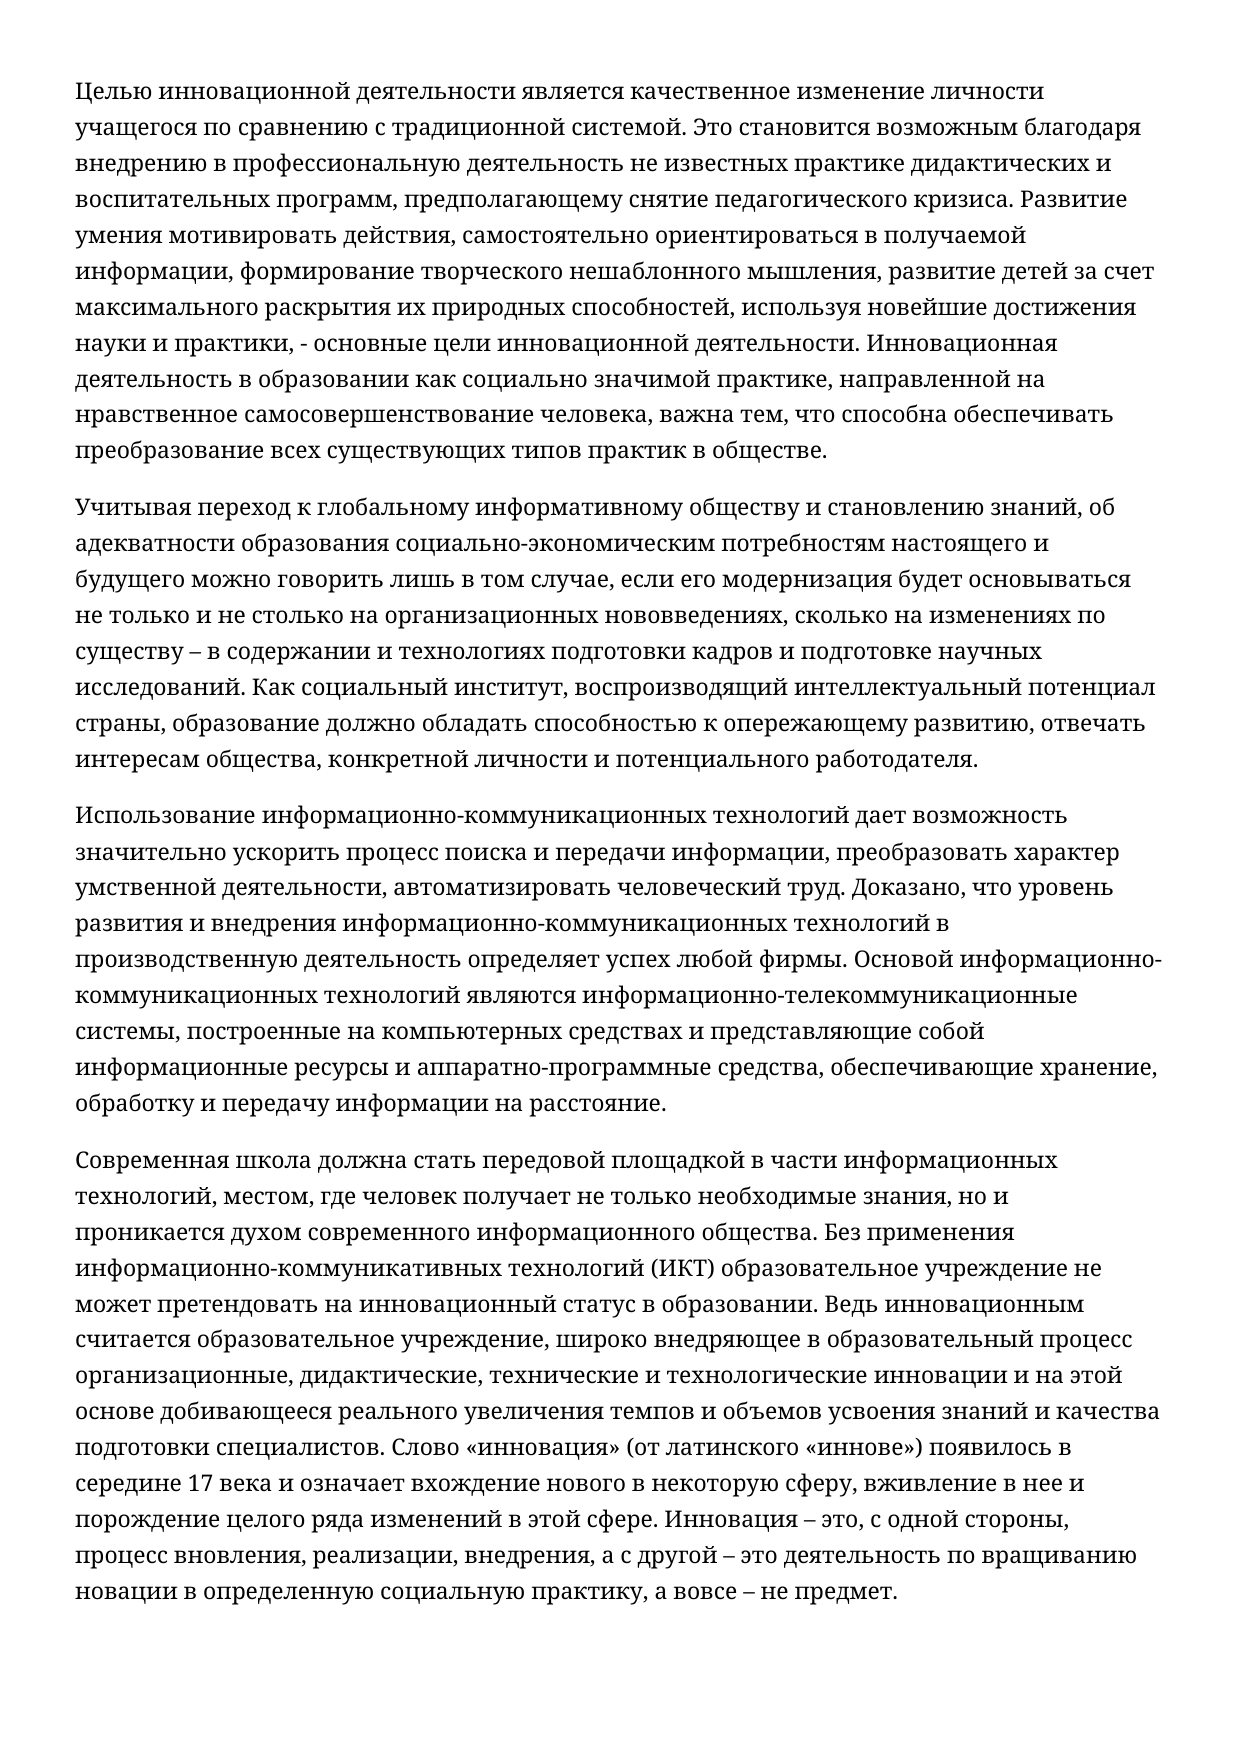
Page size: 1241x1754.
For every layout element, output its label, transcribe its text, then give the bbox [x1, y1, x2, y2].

text Учитывая переход к глобальному информативному обществу и становлению знаний, об адекватности образования социально-экономическим потребностям настоящего и будущего можно говорить лишь в том случае, если его модернизация будет основываться не только и не столько на организационных нововведениях, сколько на изменениях по существу – в содержании и технологиях подготовки кадров и подготовке научных исследований. Как социальный институт, воспроизводящий интеллектуальный потенциал страны, образование должно обладать способностью к опережающему развитию, отвечать интересам общества, конкретной личности и потенциального работодателя. [75, 491, 1165, 774]
text Целью инновационной деятельности является качественное изменение личности учащегося по сравнению с традиционной системой. Это становится возможным благодаря внедрению в профессиональную деятельность не известных практике дидактических и воспитательных программ, предполагающему снятие педагогического кризиса. Развитие умения мотивировать действия, самостоятельно ориентироваться в получаемой информации, формирование творческого нешаблонного мышления, развитие детей за счет максимального раскрытия их природных способностей, используя новейшие достижения науки и практики, - основные цели инновационной деятельности. Инновационная деятельность в образовании как социально значимой практике, направленной на нравственное самосовершенствование человека, важна тем, что способна обеспечивать преобразование всех существующих типов практик в обществе. [75, 75, 1165, 466]
text Использование информационно-коммуникационных технологий дает возможность значительно ускорить процесс поиска и передачи информации, преобразовать характер умственной деятельности, автоматизировать человеческий труд. Доказано, что уровень развития и внедрения информационно-коммуникационных технологий в производственную деятельность определяет успех любой фирмы. Основой информационно-коммуникационных технологий являются информационно-телекоммуникационные системы, построенные на компьютерных средствах и представляющие собой информационные ресурсы и аппаратно-программные средства, обеспечивающие хранение, обработку и передачу информации на расстояние. [75, 799, 1165, 1118]
text Современная школа должна стать передовой площадкой в части информационных технологий, местом, где человек получает не только необходимые знания, но и проникается духом современного информационного общества. Без применения информационно-коммуникативных технологий (ИКТ) образовательное учреждение не может претендовать на инновационный статус в образовании. Ведь инновационным считается образовательное учреждение, широко внедряющее в образовательный процесс организационные, дидактические, технические и технологические инновации и на этой основе добивающееся реального увеличения темпов и объемов усвоения знаний и качества подготовки специалистов. Слово «инновация» (от латинского «иннове») появилось в середине 17 века и означает вхождение нового в некоторую сферу, вживление в нее и порождение целого ряда изменений в этой сфере. Инновация – это, с одной стороны, процесс вновления, реализации, внедрения, а с другой – это деятельность по вращиванию новации в определенную социальную практику, а вовсе – не предмет. [75, 1144, 1165, 1606]
